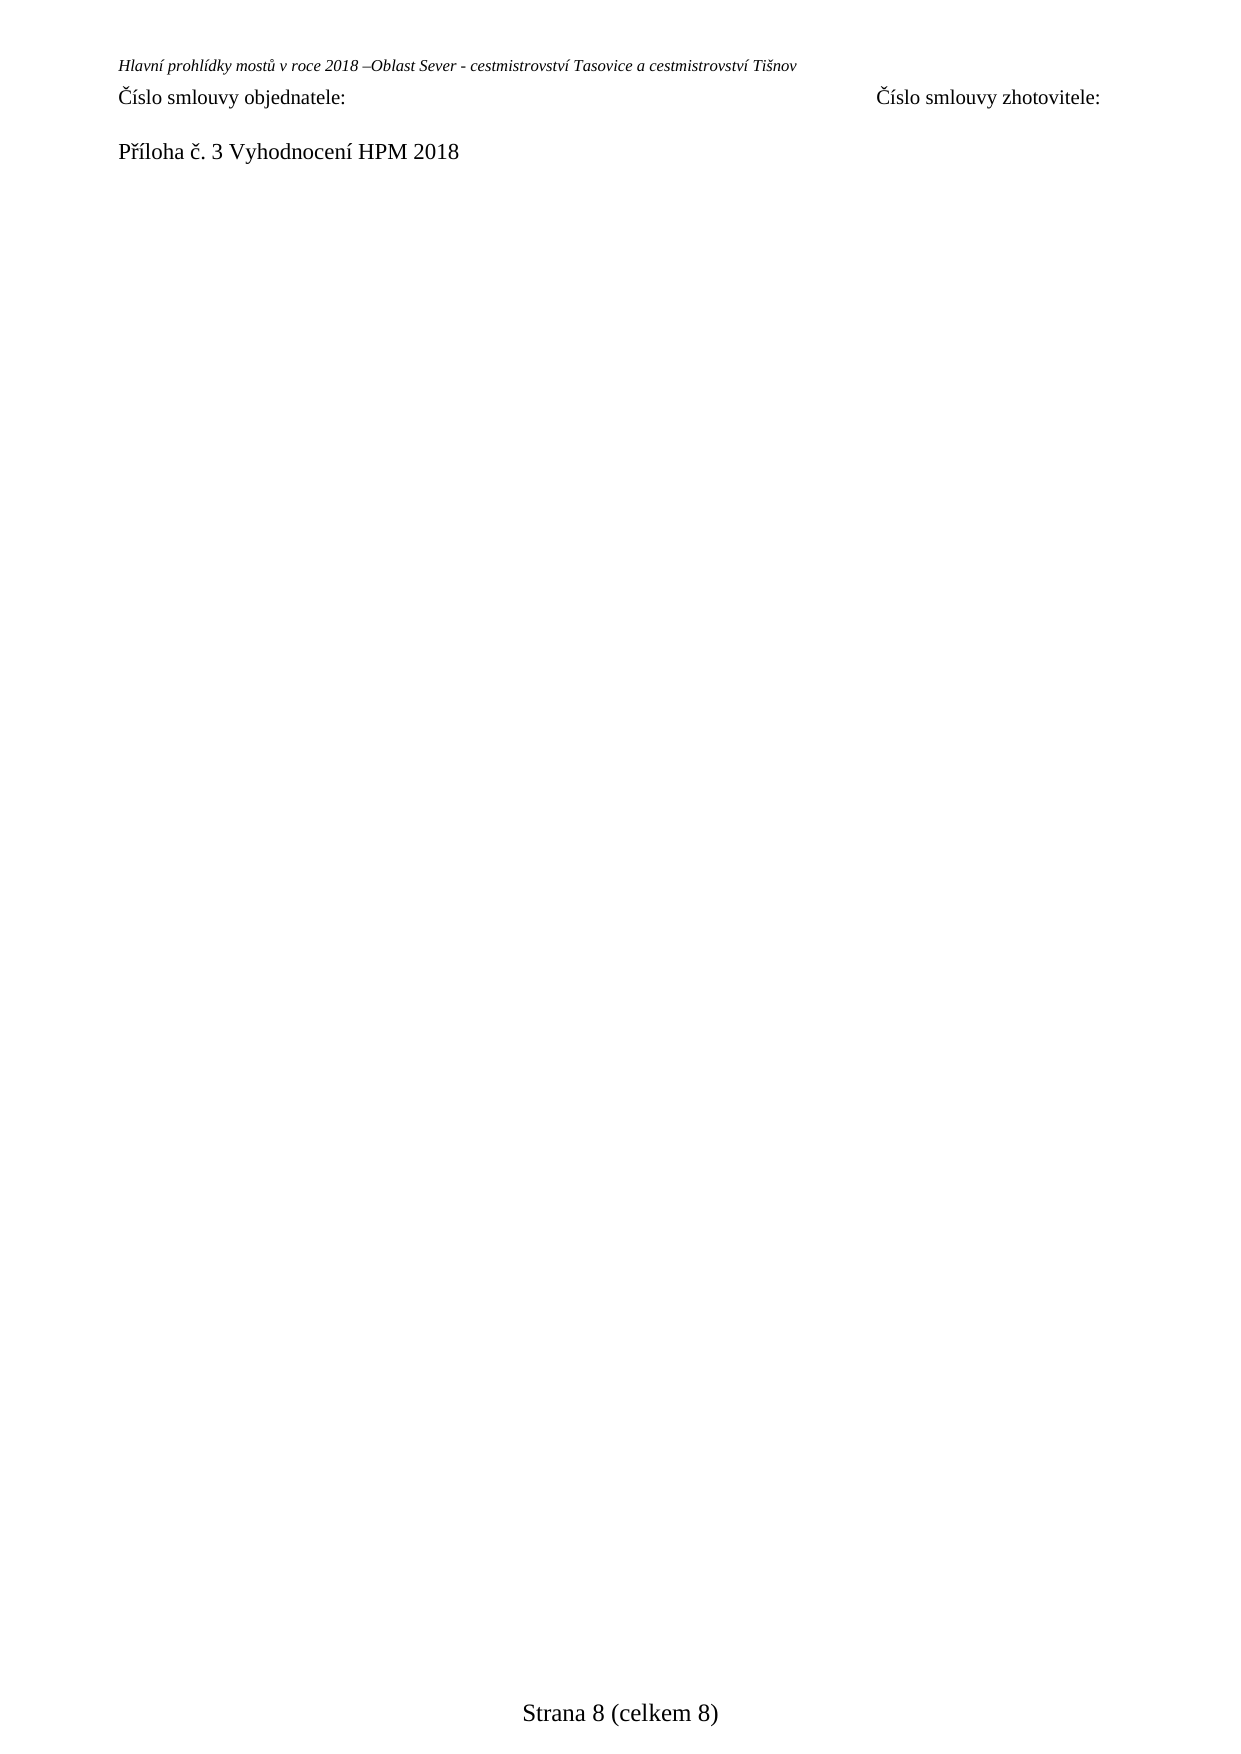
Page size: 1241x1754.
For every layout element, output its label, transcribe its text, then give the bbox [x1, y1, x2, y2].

text Příloha č. 3 Vyhodnocení HPM 2018 [118, 138, 1122, 164]
